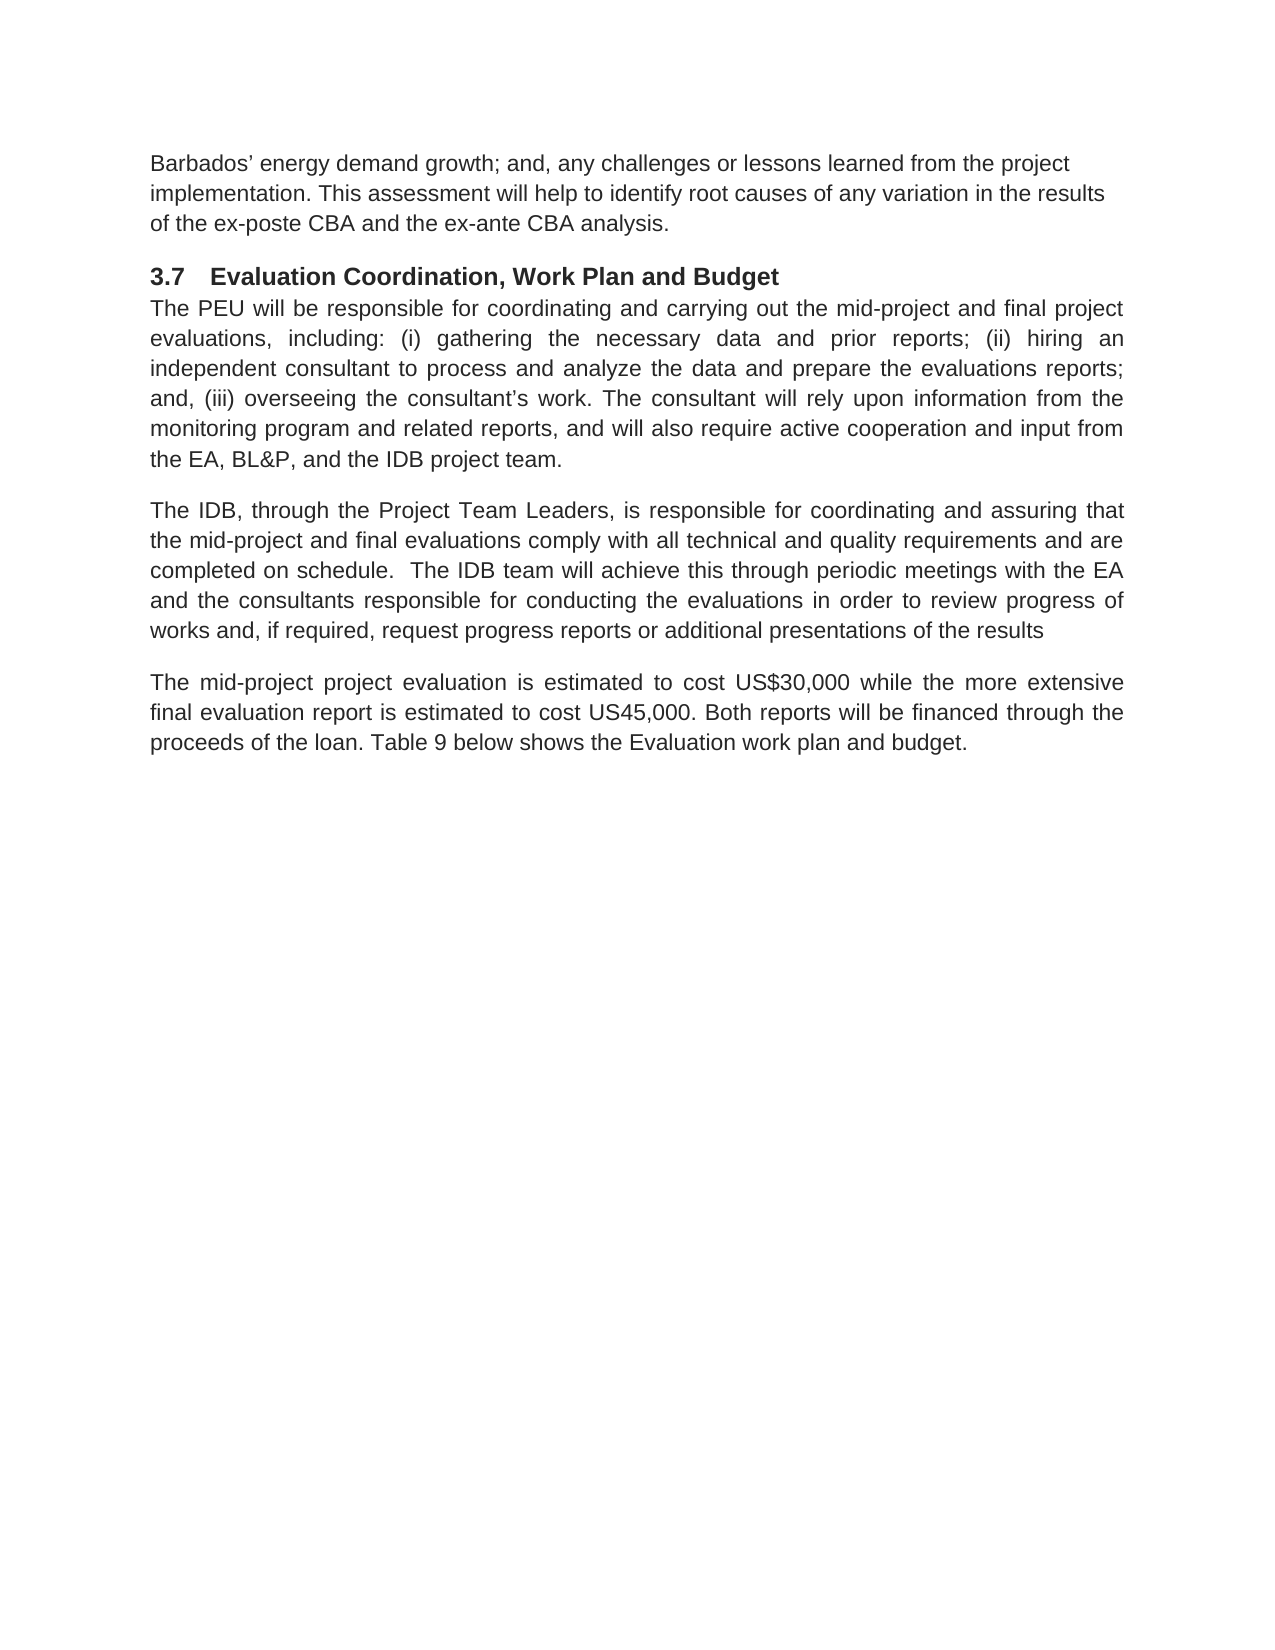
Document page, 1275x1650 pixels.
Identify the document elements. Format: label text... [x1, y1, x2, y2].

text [150, 150, 1125, 237]
text The PEU will be responsible for coordinating and carrying out the mid-project and final project evaluations, including: (i) gathering the necessary data and prior reports; (ii) hiring an independent consultant to process and analyze the data and prepare the evaluations reports; and, (iii) overseeing the consultant’s work. The consultant will rely upon information from the monitoring program and related reports, and will also require active cooperation and input from the EA, BL&P, and the IDB project team. [150, 294, 1125, 472]
text The mid-project project evaluation is estimated to cost US$30,000 while the more extensive final evaluation report is estimated to cost US45,000. Both reports will be financed through the proceeds of the loan. Table 9 below shows the Evaluation work plan and budget. [150, 668, 1125, 755]
text The IDB, through the Project Team Leaders, is responsible for coordinating and assuring that the mid-project and final evaluations comply with all technical and quality requirements and are completed on schedule. The IDB team will achieve this through periodic meetings with the EA and the consultants responsible for conducting the evaluations in order to review progress of works and, if required, request progress reports or additional presentations of the results [150, 497, 1125, 644]
subtitle Evaluation Coordination, Work Plan and Budget [150, 261, 1125, 290]
